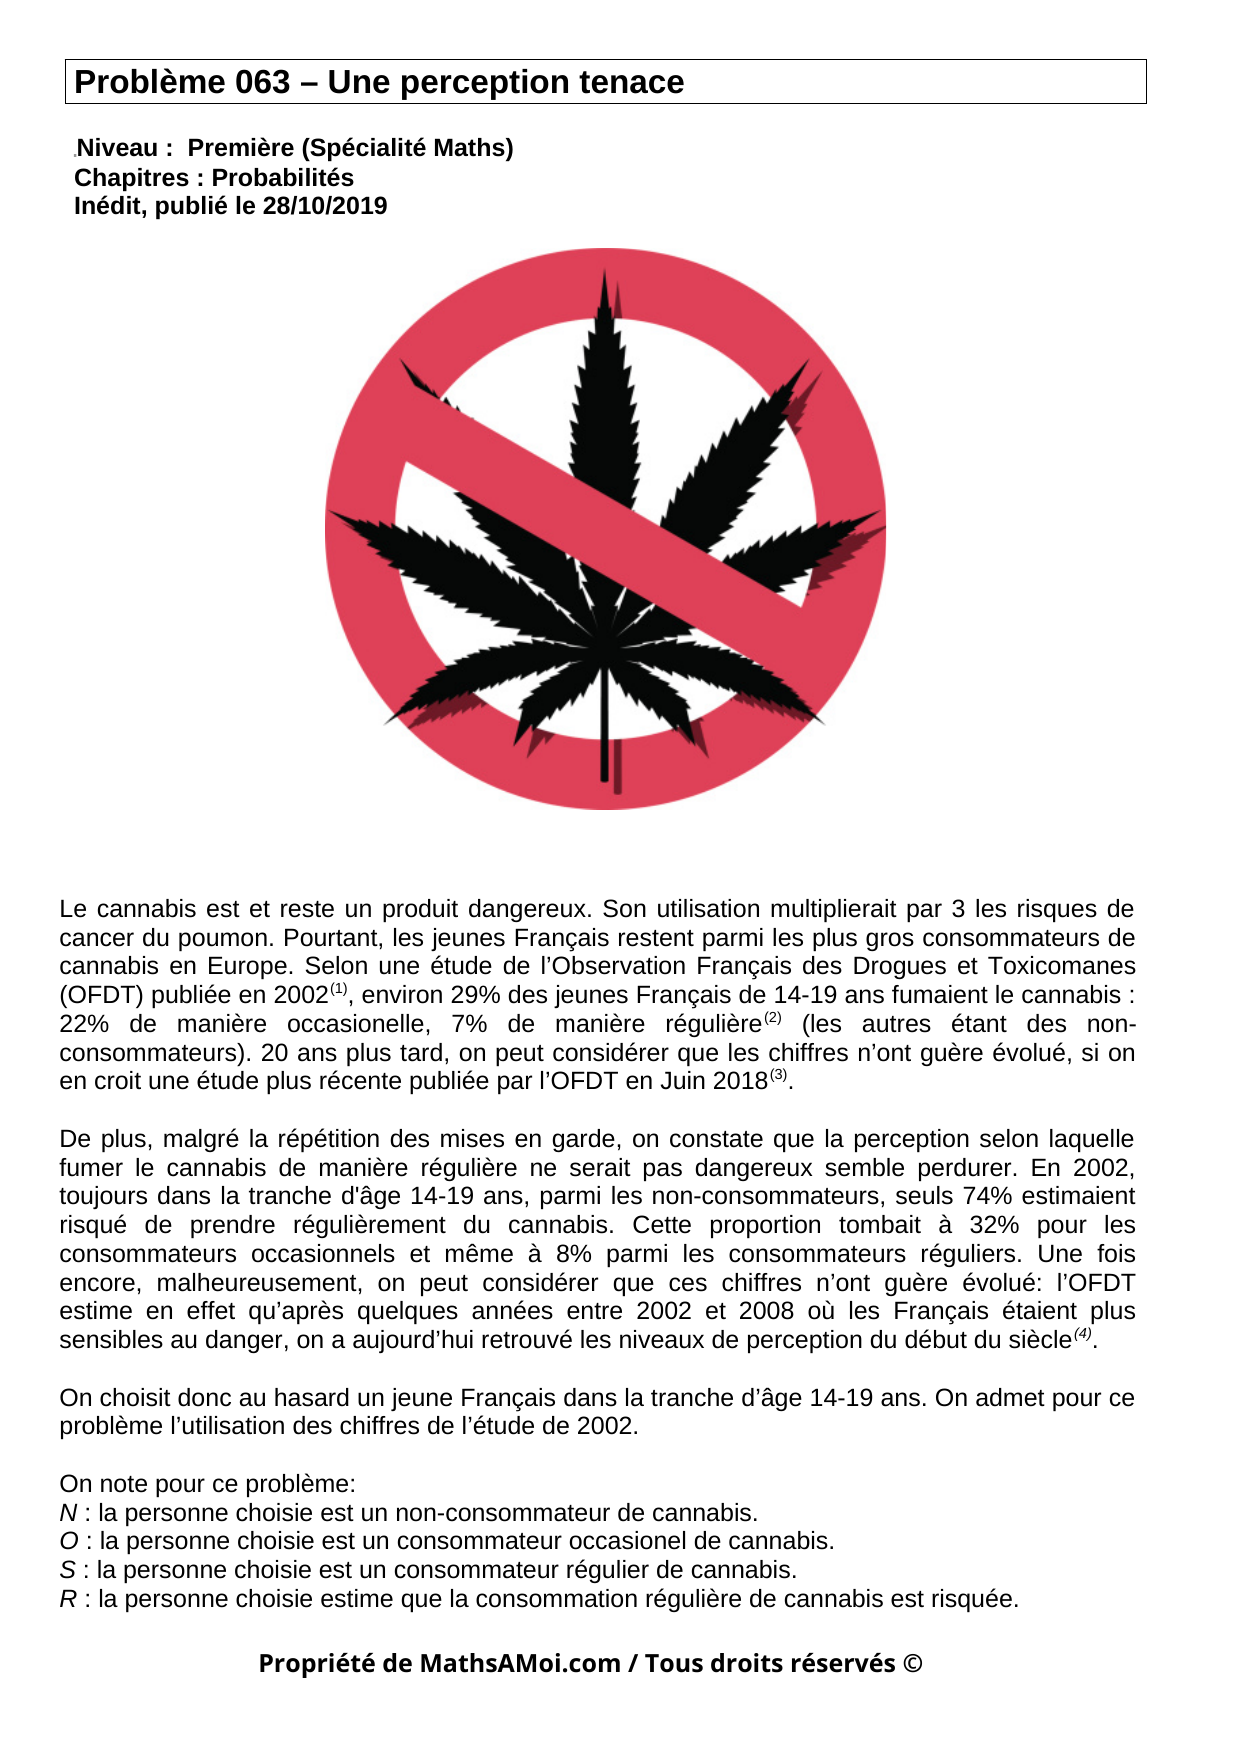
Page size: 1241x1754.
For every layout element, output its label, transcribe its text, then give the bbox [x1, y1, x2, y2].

text De plus, malgré la répétition des mises en garde, on constate que la perception selon laquelle fumer le cannabis de manière régulière ne serait pas dangereux semble perdurer. En 2002, toujours dans la tranche d'âge 14-19 ans, parmi les non-consommateurs, seuls 74% estimaient risqué de prendre régulièrement du cannabis. Cette proportion tombait à 32% pour les consommateurs occasionnels et même à 8% parmi les consommateurs réguliers. Une fois encore, malheureusement, on peut considérer que ces chiffres n’ont guère évolué: l’OFDT estime en effet qu’après quelques années entre 2002 et 2008 où les Français étaient plus sensibles au danger, on a aujourd’hui retrouvé les niveaux de perception du début du siècle(4). [59, 1124, 1138, 1354]
text Inédit, publié le 28/10/2019 [74, 191, 1138, 220]
text R : la personne choisie estime que la consommation régulière de cannabis est risquée. [59, 1584, 1138, 1612]
text On choisit donc au hasard un jeune Français dans la tranche d’âge 14-19 ans. On admet pour ce problème l’utilisation des chiffres de l’étude de 2002. [59, 1382, 1138, 1440]
text Problème 063 – Une perception tenace [66, 60, 1146, 103]
text Chapitres : Probabilités [74, 162, 1138, 191]
text S : la personne choisie est un consommateur régulier de cannabis. [59, 1555, 1138, 1584]
text N : la personne choisie est un non-consommateur de cannabis. [59, 1497, 1138, 1526]
picture [325, 248, 887, 810]
text On note pour ce problème: [59, 1469, 1138, 1497]
text O : la personne choisie est un consommateur occasionel de cannabis. [59, 1526, 1138, 1555]
text Niveau : Première (Spécialité Maths) [74, 104, 1138, 162]
text Le cannabis est et reste un produit dangereux. Son utilisation multiplierait par 3 les risques de cancer du poumon. Pourtant, les jeunes Français restent parmi les plus gros consommateurs de cannabis en Europe. Selon une étude de l’Observation Français des Drogues et Toxicomanes (OFDT) publiée en 2002(1), environ 29% des jeunes Français de 14-19 ans fumaient le cannabis : 22% de manière occasionelle, 7% de manière régulière(2) (les autres étant des non-consommateurs). 20 ans plus tard, on peut considérer que les chiffres n’ont guère évolué, si on en croit une étude plus récente publiée par l’OFDT en Juin 2018(3). [59, 894, 1138, 1095]
